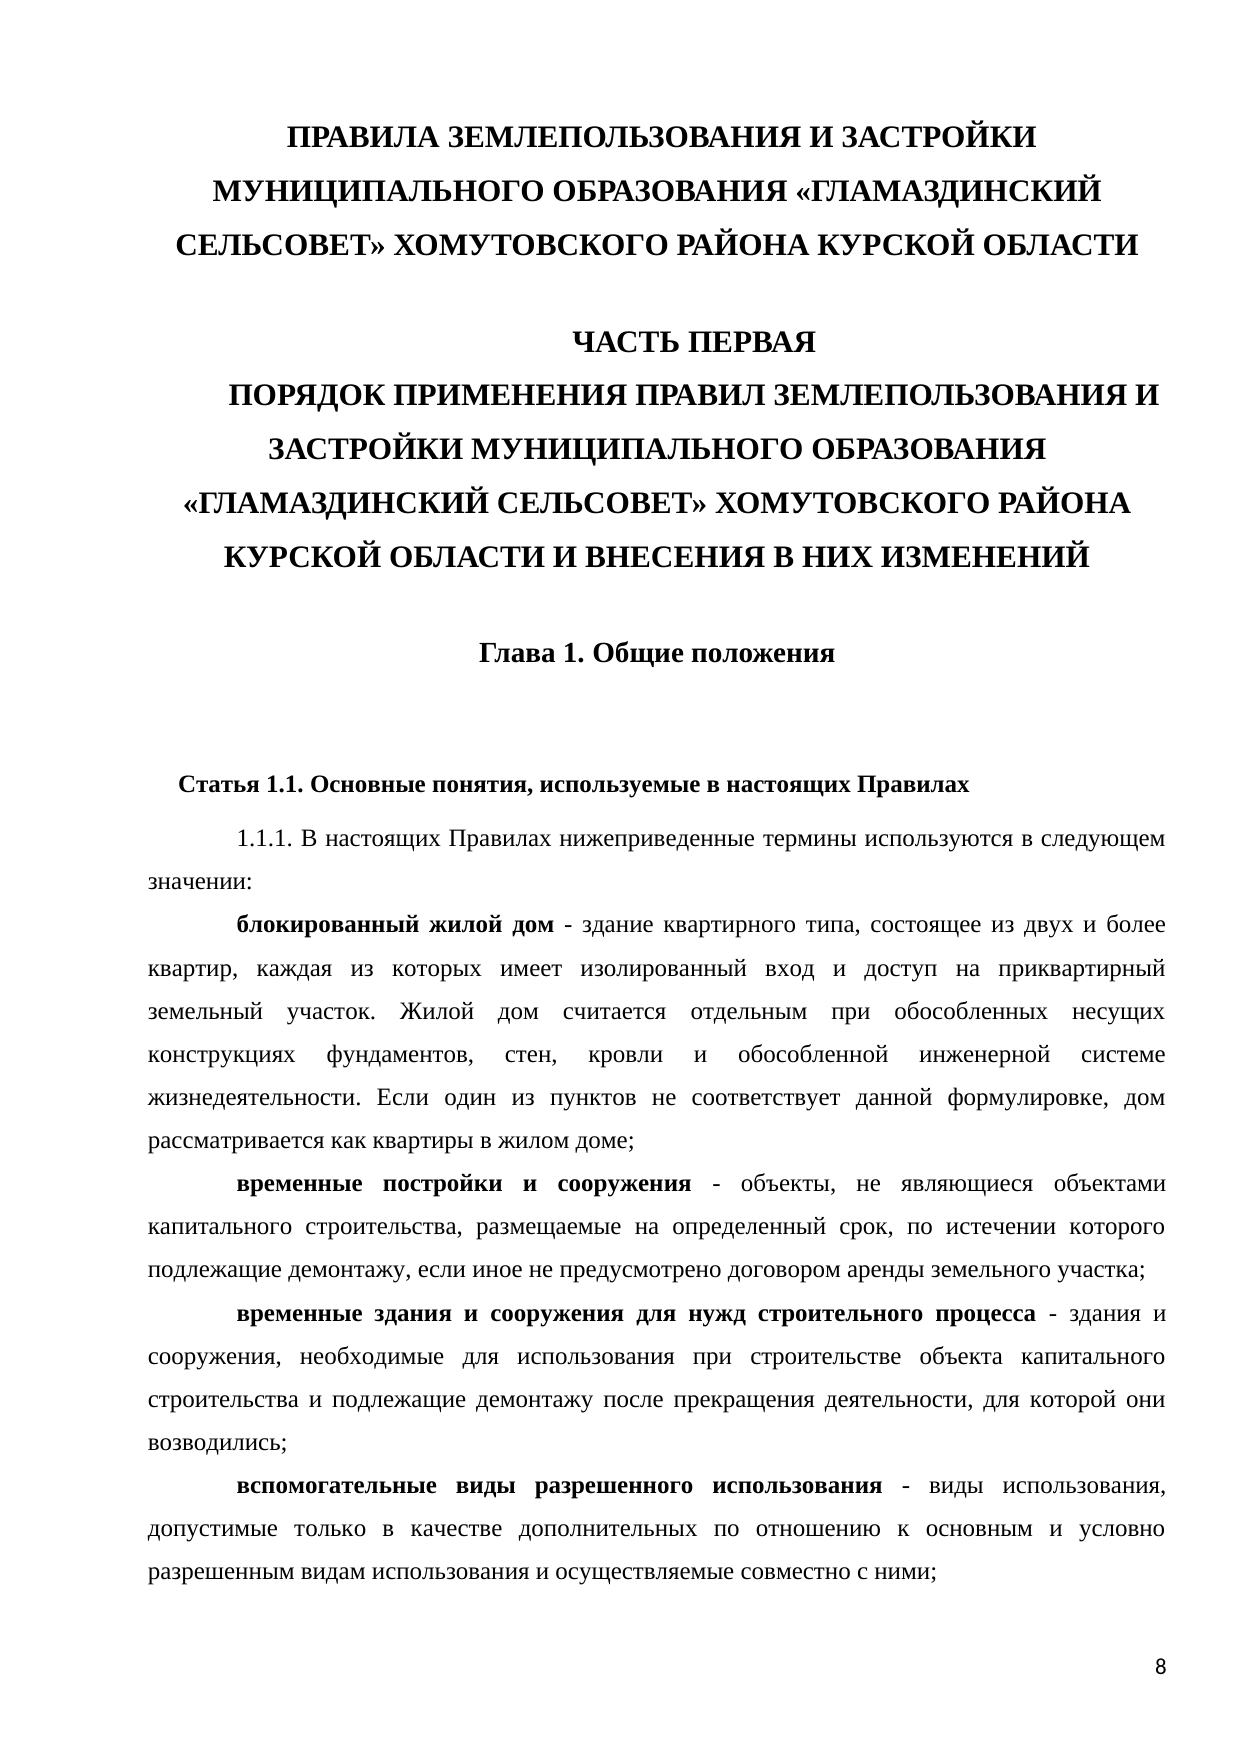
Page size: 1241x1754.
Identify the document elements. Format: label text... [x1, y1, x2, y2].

subtitle ЧАСТЬ ПЕРВАЯ [148, 323, 1167, 359]
text временные здания и сооружения для нужд строительного процесса - здания и сооружения, необходимые для использования при строительстве объекта капитального строительства и подлежащие демонтажу после прекращения деятельности, для которой они возводились; [148, 1298, 1167, 1456]
text временные постройки и сооружения - объекты, не являющиеся объектами капитального строительства, размещаемые на определенный срок, по истечении которого подлежащие демонтажу, если иное не предусмотрено договором аренды земельного участка; [148, 1168, 1167, 1283]
subtitle Общие положения [148, 635, 1167, 669]
list Основные понятия, используемые в настоящих Правилах [178, 769, 1167, 798]
text блокированный жилой дом - здание квартирного типа, состоящее из двух и более квартир, каждая из которых имеет изолированный вход и доступ на приквартирный земельный участок. Жилой дом считается отдельным при обособленных несущих конструкциях фундаментов, стен, кровли и обособленной инженерной системе жизнедеятельности. Если один из пунктов не соответствует данной формулировке, дом рассматривается как квартиры в жилом доме; [148, 909, 1167, 1154]
text 1.1.1. В настоящих Правилах нижеприведенные термины используются в следующем значении: [148, 823, 1167, 895]
text вспомогательные виды разрешенного использования - виды использования, допустимые только в качестве дополнительных по отношению к основным и условно разрешенным видам использования и осуществляемые совместно с ними; [148, 1470, 1167, 1585]
subtitle ПРАВИЛА ЗЕМЛЕПОЛЬЗОВАНИЯ И ЗАСТРОЙКИ МУНИЦИПАЛЬНОГО ОБРАЗОВАНИЯ «ГЛАМАЗДИНСКИЙ СЕЛЬСОВЕТ» ХОМУТОВСКОГО РАЙОНА КУРСКОЙ ОБЛАСТИ [148, 118, 1167, 262]
subtitle ПОРЯДОК ПРИМЕНЕНИЯ ПРАВИЛ ЗЕМЛЕПОЛЬЗОВАНИЯ И ЗАСТРОЙКИ МУНИЦИПАЛЬНОГО ОБРАЗОВАНИЯ «ГЛАМАЗДИНСКИЙ СЕЛЬСОВЕТ» ХОМУТОВСКОГО РАЙОНА КУРСКОЙ ОБЛАСТИ И ВНЕСЕНИЯ В НИХ ИЗМЕНЕНИЙ [148, 377, 1167, 574]
